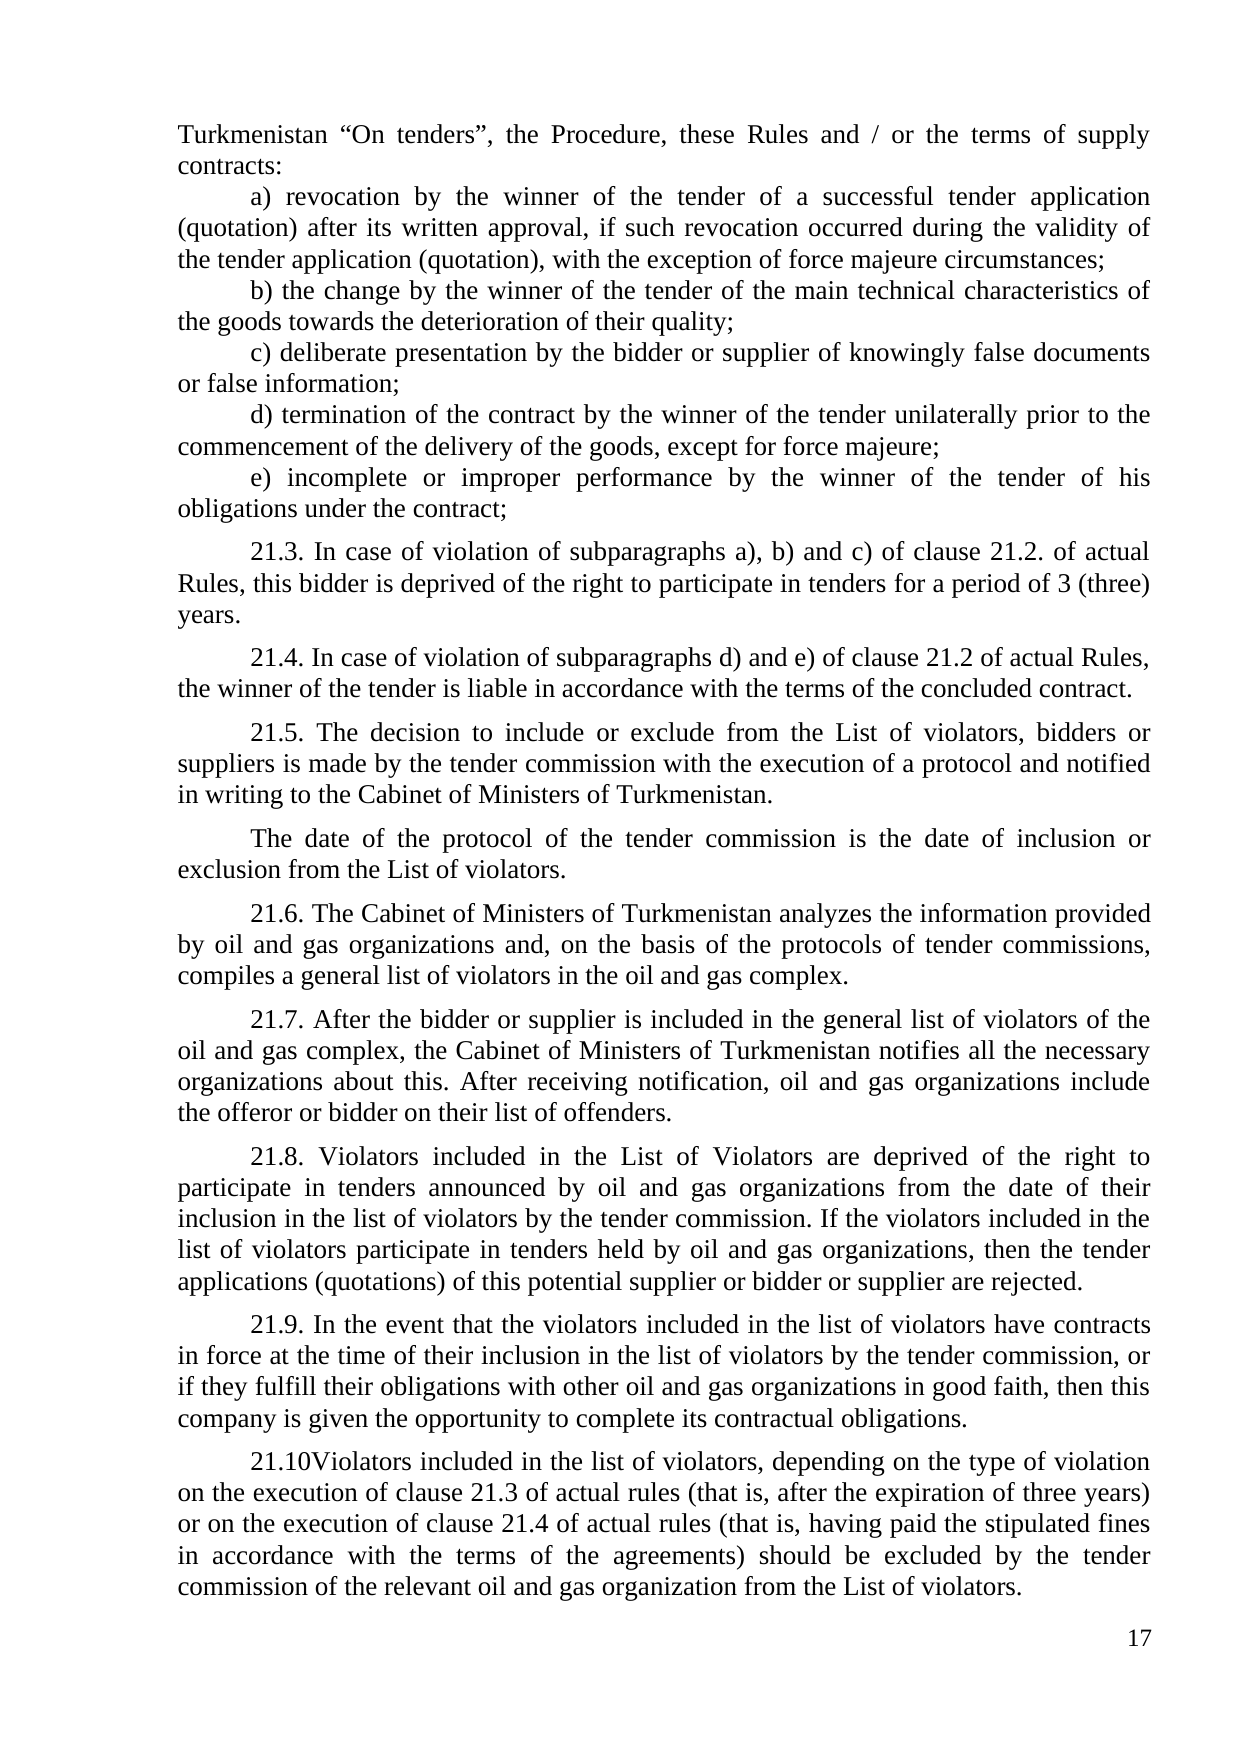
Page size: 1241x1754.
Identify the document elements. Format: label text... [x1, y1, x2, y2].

text 21.5. The decision to include or exclude from the List of violators, bidders or suppliers is made by the tender commission with the execution of a protocol and notified in writing to the Cabinet of Ministers of Turkmenistan. [177, 716, 1152, 810]
text 21.3. In case of violation of subparagraphs a), b) and c) of clause 21.2. of actual Rules, this bidder is deprived of the right to participate in tenders for a period of 3 (three) years. [177, 536, 1152, 629]
text c) deliberate presentation by the bidder or supplier of knowingly false documents or false information; [177, 336, 1152, 398]
text 21.9. In the event that the violators included in the list of violators have contracts in force at the time of their inclusion in the list of violators by the tender commission, or if they fulfill their obligations with other oil and gas organizations in good faith, then this company is given the opportunity to complete its contractual obligations. [177, 1308, 1152, 1433]
text The date of the protocol of the tender commission is the date of inclusion or exclusion from the List of violators. [177, 822, 1152, 884]
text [177, 118, 1152, 180]
text a) revocation by the winner of the tender of a successful tender application (quotation) after its written approval, if such revocation occurred during the validity of the tender application (quotation), with the exception of force majeure circumstances; [177, 180, 1152, 274]
text 21.6. The Cabinet of Ministers of Turkmenistan analyzes the information provided by oil and gas organizations and, on the basis of the protocols of tender commissions, compiles a general list of violators in the oil and gas complex. [177, 897, 1152, 990]
text d) termination of the contract by the winner of the tender unilaterally prior to the commencement of the delivery of the goods, except for force majeure; [177, 398, 1152, 461]
text e) incomplete or improper performance by the winner of the tender of his obligations under the contract; [177, 461, 1152, 523]
text 21.7. After the bidder or supplier is included in the general list of violators of the oil and gas complex, the Cabinet of Ministers of Turkmenistan notifies all the necessary organizations about this. After receiving notification, oil and gas organizations include the offeror or bidder on their list of offenders. [177, 1003, 1152, 1127]
text 21.8. Violators included in the List of Violators are deprived of the right to participate in tenders announced by oil and gas organizations from the date of their inclusion in the list of violators by the tender commission. If the violators included in the list of violators participate in tenders held by oil and gas organizations, then the tender applications (quotations) of this potential supplier or bidder or supplier are rejected. [177, 1140, 1152, 1296]
text 21.10Violators included in the list of violators, depending on the type of violation on the execution of clause 21.3 of actual rules (that is, after the expiration of three years) or on the execution of clause 21.4 of actual rules (that is, having paid the stipulated fines in accordance with the terms of the agreements) should be excluded by the tender commission of the relevant oil and gas organization from the List of violators. [177, 1445, 1152, 1601]
text 21.4. In case of violation of subparagraphs d) and e) of clause 21.2 of actual Rules, the winner of the tender is liable in accordance with the terms of the concluded contract. [177, 641, 1152, 704]
text b) the change by the winner of the tender of the main technical characteristics of the goods towards the deterioration of their quality; [177, 274, 1152, 336]
